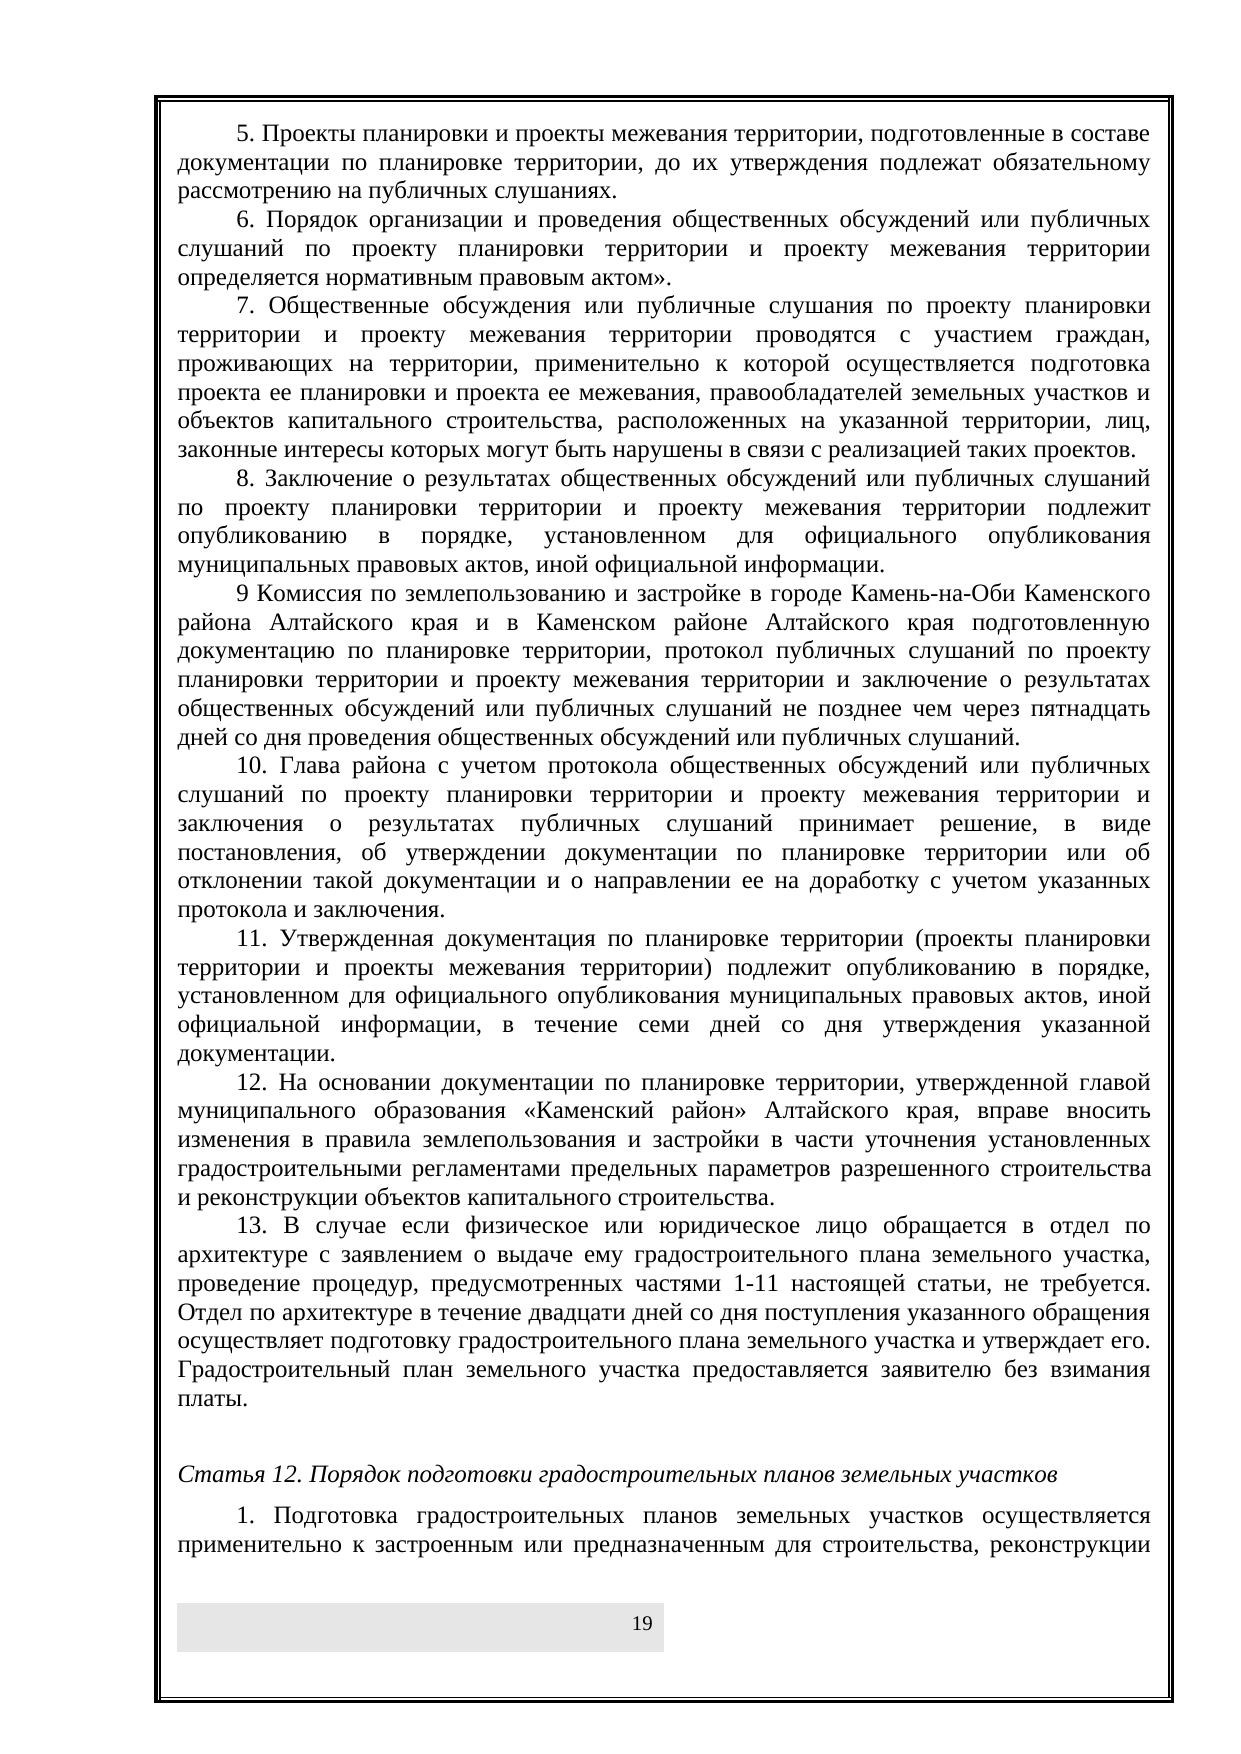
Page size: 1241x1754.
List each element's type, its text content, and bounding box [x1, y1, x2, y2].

text Статья 12. Порядок подготовки градостроительных планов земельных участков [177, 1459, 1152, 1488]
text 8. Заключение о результатах общественных обсуждений или публичных слушаний по проекту планировки территории и проекту межевания территории подлежит опубликованию в порядке, установленном для официального опубликования муниципальных правовых актов, иной официальной информации. [177, 463, 1152, 578]
text 11. Утвержденная документация по планировке территории (проекты планировки территории и проекты межевания территории) подлежит опубликованию в порядке, установленном для официального опубликования муниципальных правовых актов, иной официальной информации, в течение семи дней со дня утверждения указанной документации. [177, 923, 1152, 1067]
text 10. Глава района с учетом протокола общественных обсуждений или публичных слушаний по проекту планировки территории и проекту межевания территории и заключения о результатах публичных слушаний принимает решение, в виде постановления, об утверждении документации по планировке территории или об отклонении такой документации и о направлении ее на доработку с учетом указанных протокола и заключения. [177, 751, 1152, 923]
text 13. В случае если физическое или юридическое лицо обращается в отдел по архитектуре с заявлением о выдаче ему градостроительного плана земельного участка, проведение процедур, предусмотренных частями 1-11 настоящей статьи, не требуется. Отдел по архитектуре в течение двадцати дней со дня поступления указанного обращения осуществляет подготовку градостроительного плана земельного участка и утверждает его. Градостроительный план земельного участка предоставляется заявителю без взимания платы. [177, 1211, 1152, 1412]
text 6. Порядок организации и проведения общественных обсуждений или публичных слушаний по проекту планировки территории и проекту межевания территории определяется нормативным правовым актом». [177, 204, 1152, 291]
text 12. На основании документации по планировке территории, утвержденной главой муниципального образования «Каменский район» Алтайского края, вправе вносить изменения в правила землепользования и застройки в части уточнения установленных градостроительными регламентами предельных параметров разрешенного строительства и реконструкции объектов капитального строительства. [177, 1067, 1152, 1211]
text 5. Проекты планировки и проекты межевания территории, подготовленные в составе документации по планировке территории, до их утверждения подлежат обязательному рассмотрению на публичных слушаниях. [177, 118, 1152, 204]
text 7. Общественные обсуждения или публичные слушания по проекту планировки территории и проекту межевания территории проводятся с участием граждан, проживающих на территории, применительно к которой осуществляется подготовка проекта ее планировки и проекта ее межевания, правообладателей земельных участков и объектов капитального строительства, расположенных на указанной территории, лиц, законные интересы которых могут быть нарушены в связи с реализацией таких проектов. [177, 291, 1152, 463]
text 9 Комиссия по землепользованию и застройке в городе Камень-на-Оби Каменского района Алтайского края и в Каменском районе Алтайского края подготовленную документацию по планировке территории, протокол публичных слушаний по проекту планировки территории и проекту межевания территории и заключение о результатах общественных обсуждений или публичных слушаний не позднее чем через пятнадцать дней со дня проведения общественных обсуждений или публичных слушаний. [177, 578, 1152, 751]
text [177, 1501, 1152, 1558]
